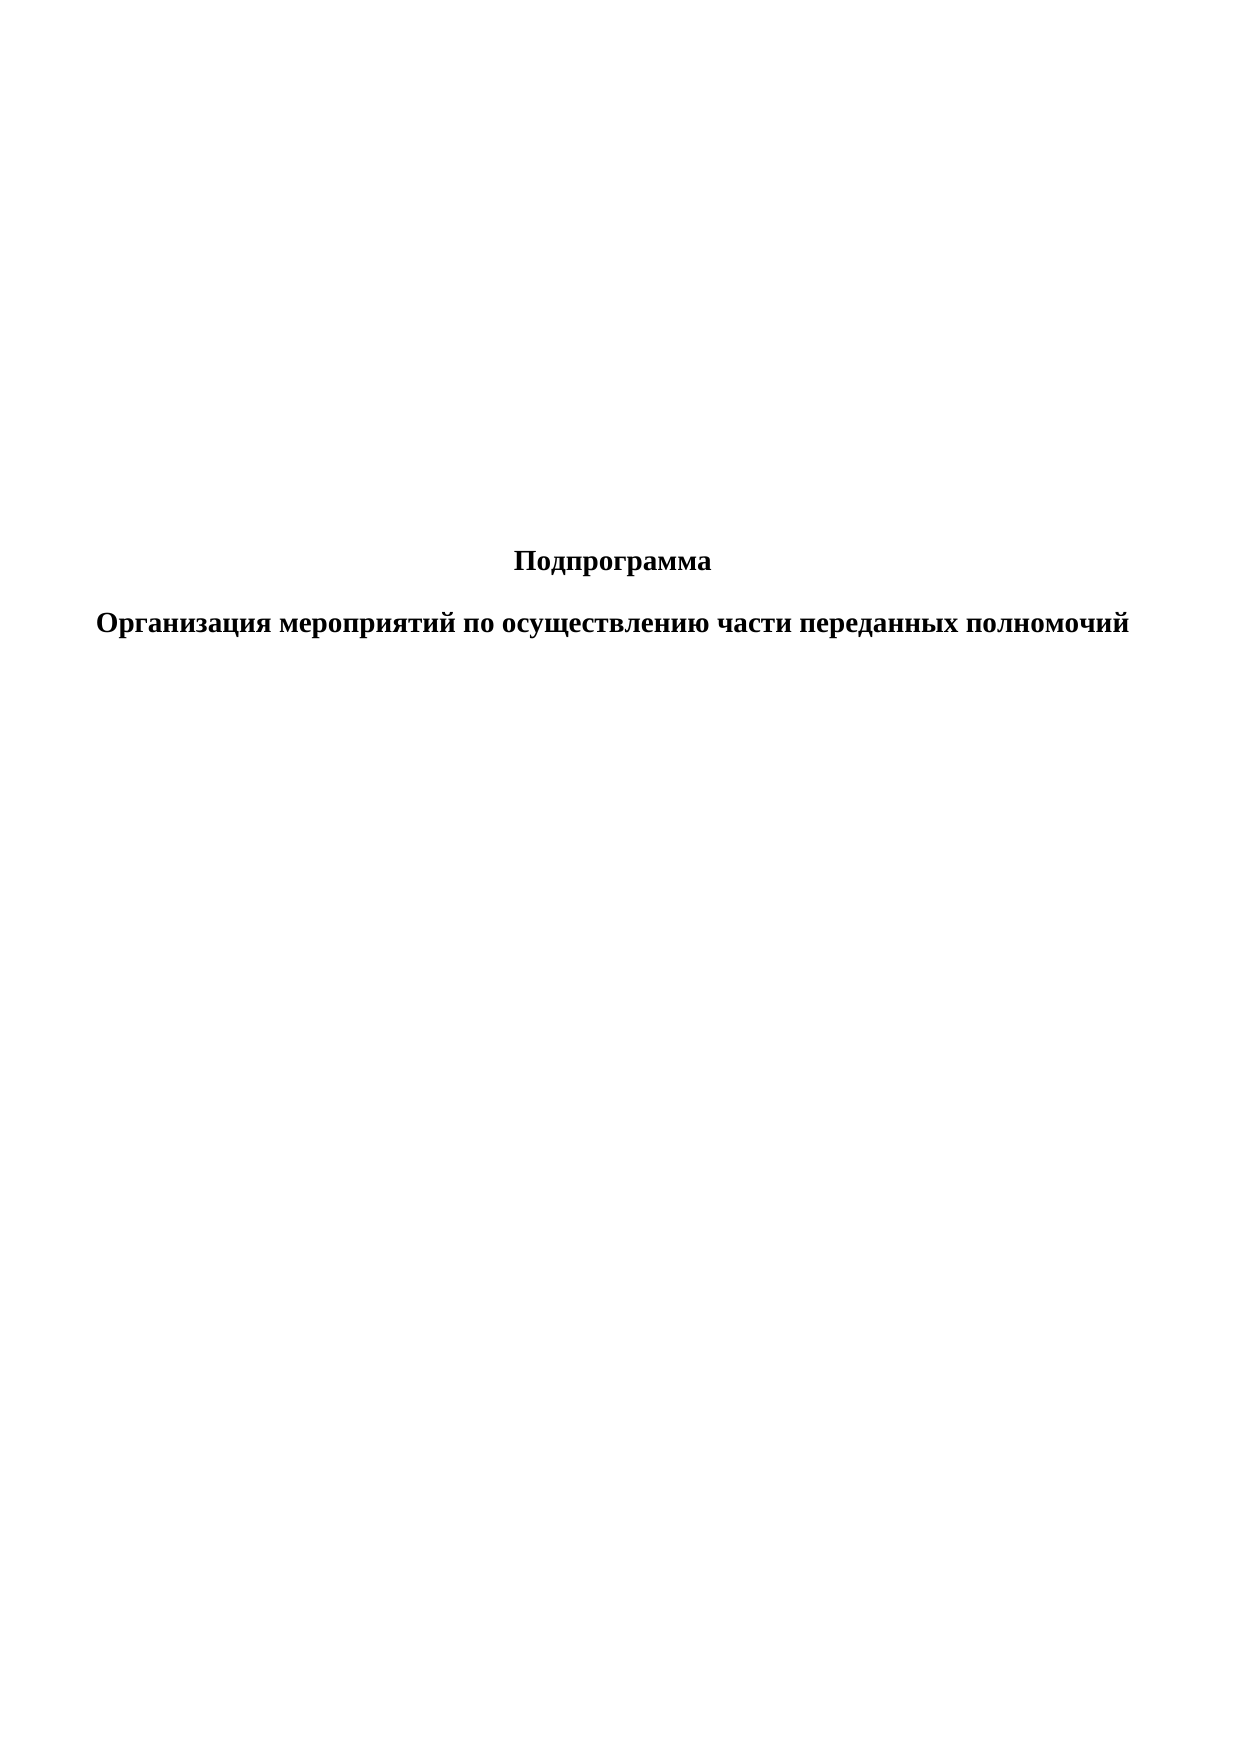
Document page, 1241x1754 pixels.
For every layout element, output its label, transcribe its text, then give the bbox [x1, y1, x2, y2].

text Подпрограмма [74, 543, 1152, 577]
text Организация мероприятий по осуществлению части переданных полномочий [74, 605, 1152, 638]
